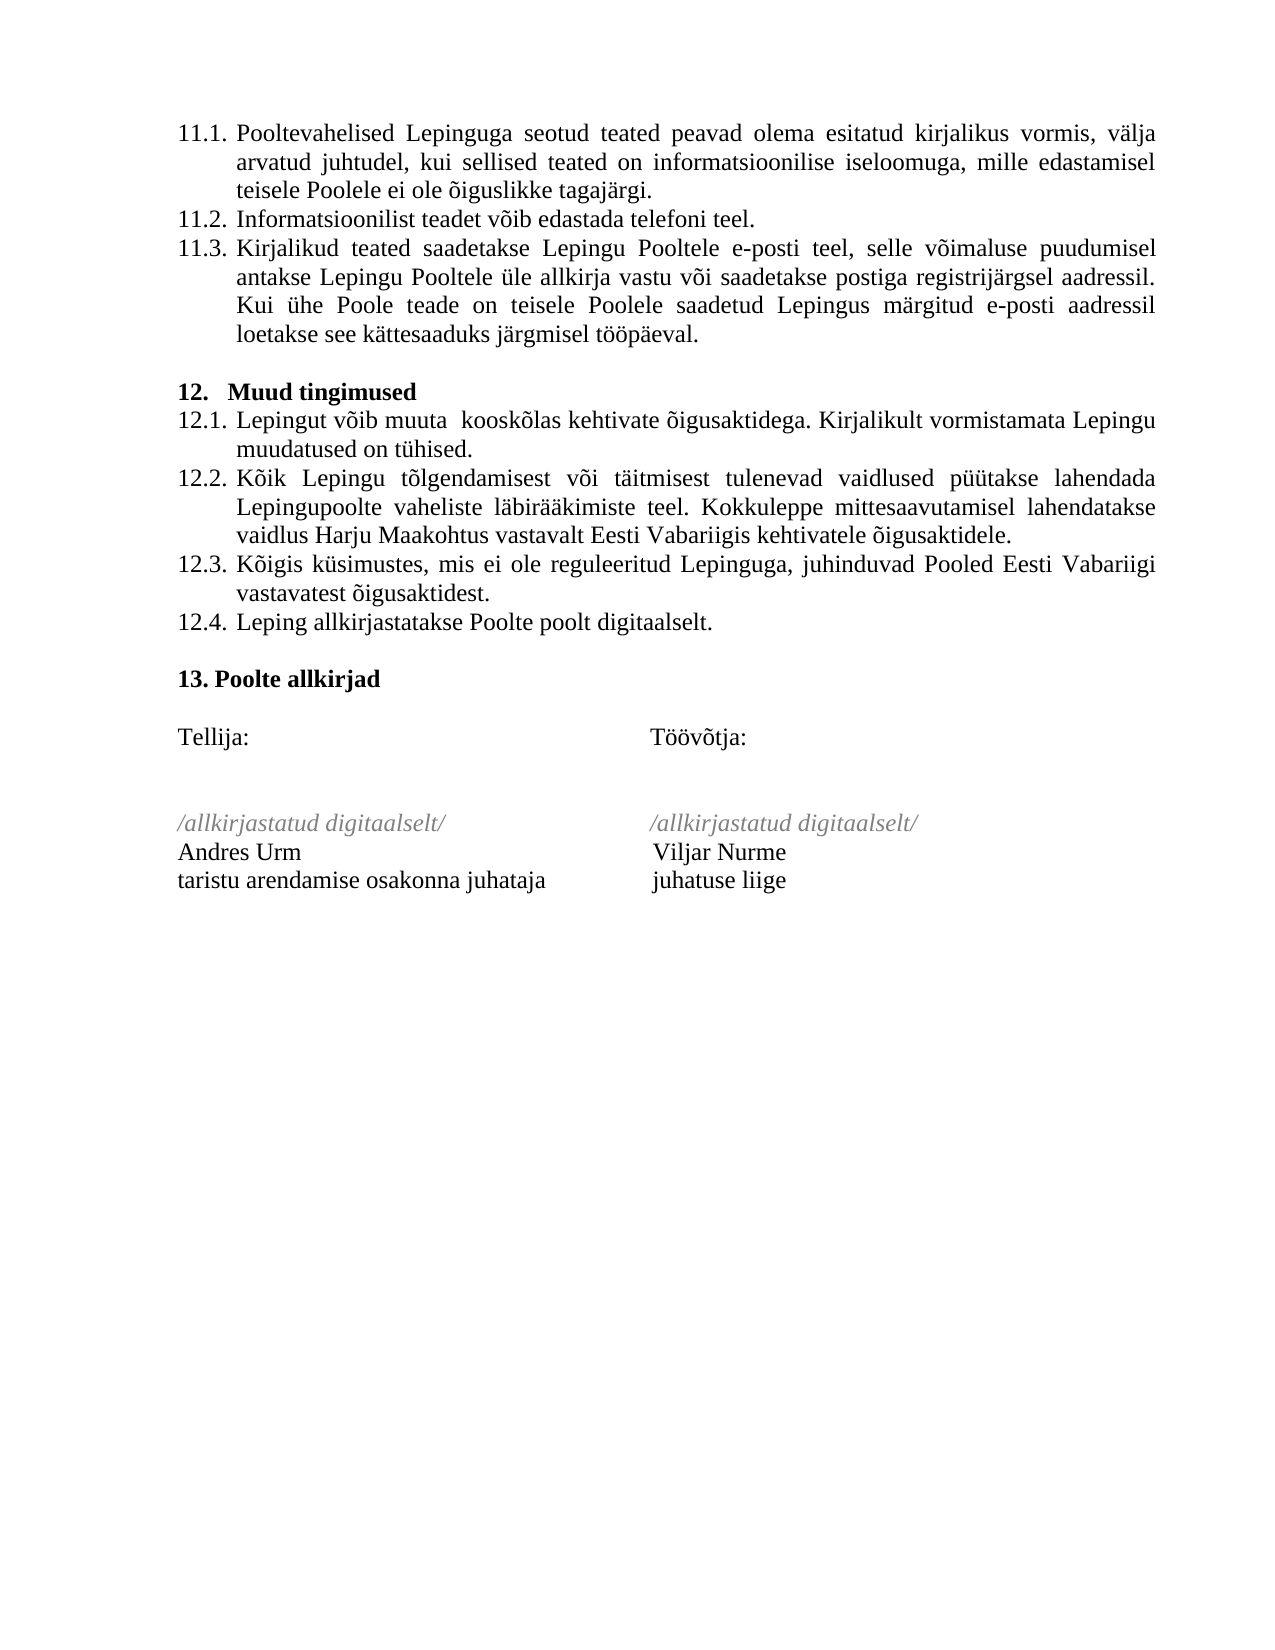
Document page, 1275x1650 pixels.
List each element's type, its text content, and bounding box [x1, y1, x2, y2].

list Kõik Lepingu tõlgendamisest või täitmisest tulenevad vaidlused püütakse lahendada Lepingupoolte vaheliste läbirääkimiste teel. Kokkuleppe mittesaavutamisel lahendatakse vaidlus Harju Maakohtus vastavalt Eesti Vabariigis kehtivatele õigusaktidele. [177, 463, 1157, 549]
text Pooltevahelised Lepinguga seotud teated peavad olema esitatud kirjalikus vormis, välja arvatud juhtudel, kui sellised teated on informatsioonilise iseloomuga, mille edastamisel teisele Poolele ei ole õiguslikke tagajärgi. [177, 118, 1157, 204]
list Muud tingimused [177, 377, 1157, 406]
text Tellija: Töövõtja: [177, 722, 1211, 751]
subtitle taristu arendamise osakonna juhataja juhatuse liige [177, 866, 1157, 894]
list /allkirjastatud digitaalselt/ /allkirjastatud digitaalselt/ [177, 808, 1211, 837]
list Lepingut võib muuta kooskõlas kehtivate õigusaktidega. Kirjalikult vormistamata Lepingu muudatused on tühised. [177, 406, 1157, 463]
text Kirjalikud teated saadetakse Lepingu Pooltele e-posti teel, selle võimaluse puudumisel antakse Lepingu Pooltele üle allkirja vastu või saadetakse postiga registrijärgsel aadressil. Kui ühe Poole teade on teisele Poolele saadetud Lepingus märgitud e-posti aadressil loetakse see kättesaaduks järgmisel tööpäeval. [177, 233, 1157, 348]
list Andres Urm Viljar Nurme [177, 837, 1211, 866]
list Poolte allkirjad [177, 664, 1157, 693]
list Leping allkirjastatakse Poolte poolt digitaalselt. [177, 607, 1157, 636]
text Informatsioonilist teadet võib edastada telefoni teel. [177, 204, 1157, 233]
list Kõigis küsimustes, mis ei ole reguleeritud Lepinguga, juhinduvad Pooled Eesti Vabariigi vastavatest õigusaktidest. [177, 549, 1157, 607]
